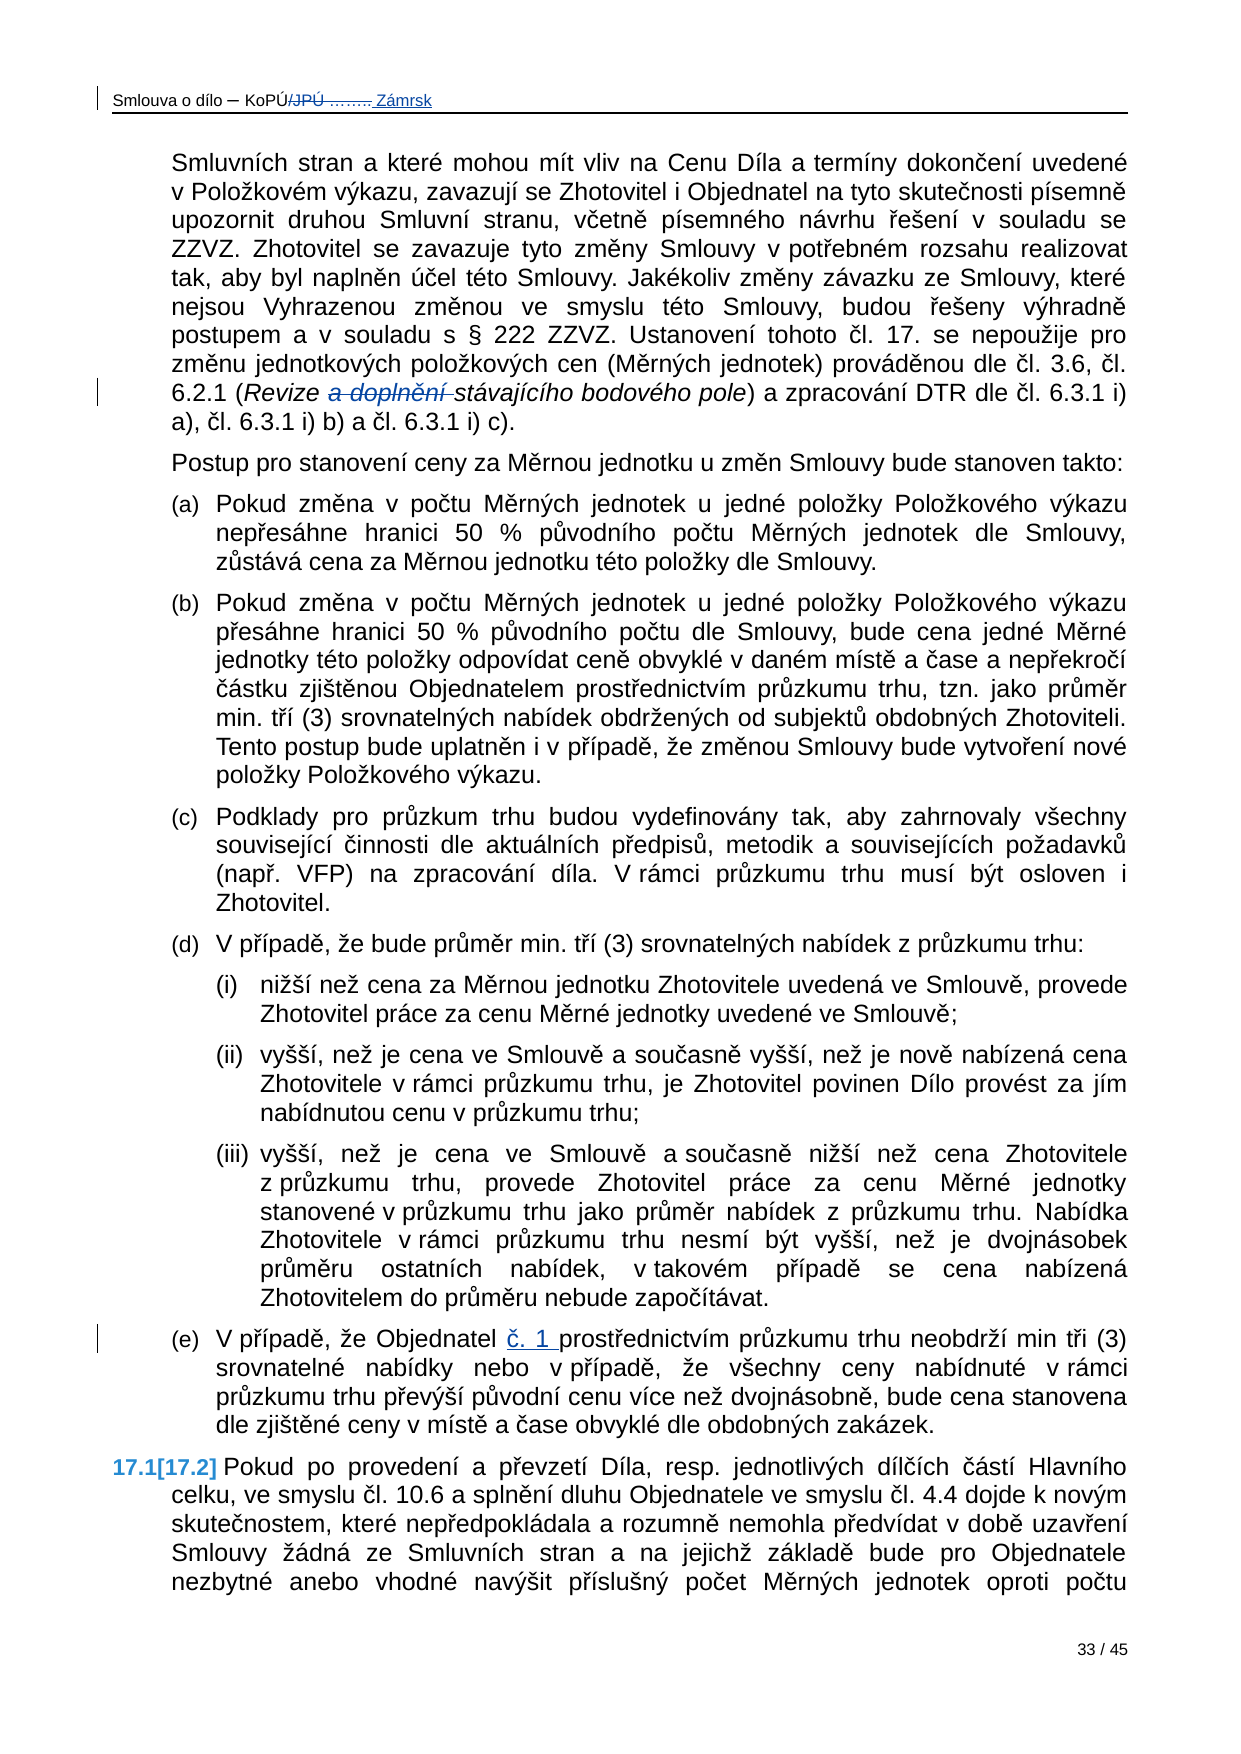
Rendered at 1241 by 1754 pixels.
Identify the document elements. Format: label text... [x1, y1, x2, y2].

list vyšší, než je cena ve Smlouvě a současně nižší než cena Zhotovitele z průzkumu trhu, provede Zhotovitel práce za cenu Měrné jednotky stanovené v průzkumu trhu jako průměr nabídek z průzkumu trhu. Nabídka Zhotovitele v rámci průzkumu trhu nesmí být vyšší, než je dvojnásobek průměru ostatních nabídek, v takovém případě se cena nabízená Zhotovitelem do průměru nebude započítávat. [216, 1139, 1128, 1311]
list Pokud změna v počtu Měrných jednotek u jedné položky Položkového výkazu nepřesáhne hranici 50 % původního počtu Měrných jednotek dle Smlouvy, zůstává cena za Měrnou jednotku této položky dle Smlouvy. [171, 489, 1128, 575]
list Pokud změna v počtu Měrných jednotek u jedné položky Položkového výkazu přesáhne hranici 50 % původního počtu dle Smlouvy, bude cena jedné Měrné jednotky této položky odpovídat ceně obvyklé v daném místě a čase a nepřekročí částku zjištěnou Objednatelem prostřednictvím průzkumu trhu, tzn. jako průměr min. tří (3) srovnatelných nabídek obdržených od subjektů obdobných Zhotoviteli. Tento postup bude uplatněn i v případě, že změnou Smlouvy bude vytvoření nové položky Položkového výkazu. [171, 588, 1128, 789]
list Podklady pro průzkum trhu budou vydefinovány tak, aby zahrnovaly všechny související činnosti dle aktuálních předpisů, metodik a souvisejících požadavků (např. VFP) na zpracování díla. V rámci průzkumu trhu musí být osloven i Zhotovitel. [171, 801, 1128, 916]
list V případě, že Objednatel prostřednictvím průzkumu trhu neobdrží min tři (3) srovnatelné nabídky nebo v případě, že všechny ceny nabídnuté v rámci průzkumu trhu převýší původní cenu více než dvojnásobně, bude cena stanovena dle zjištěné ceny v místě a čase obvyklé dle obdobných zakázek. [171, 1324, 1128, 1439]
list vyšší, než je cena ve Smlouvě a současně vyšší, než je nově nabízená cena Zhotovitele v rámci průzkumu trhu, je Zhotovitel povinen Dílo provést za jím nabídnutou cenu v průzkumu trhu; [216, 1040, 1128, 1126]
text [112, 1451, 1128, 1595]
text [112, 148, 1128, 435]
text Postup pro stanovení ceny za Měrnou jednotku u změn Smlouvy bude stanoven takto: [171, 448, 1128, 476]
text (i) nižší než cena za Měrnou jednotku Zhotovitele uvedená ve Smlouvě, provede Zhotovitel práce za cenu Měrné jednotky uvedené ve Smlouvě; [216, 970, 1128, 1028]
list V případě, že bude průměr min. tří (3) srovnatelných nabídek z průzkumu trhu: [171, 929, 1128, 958]
